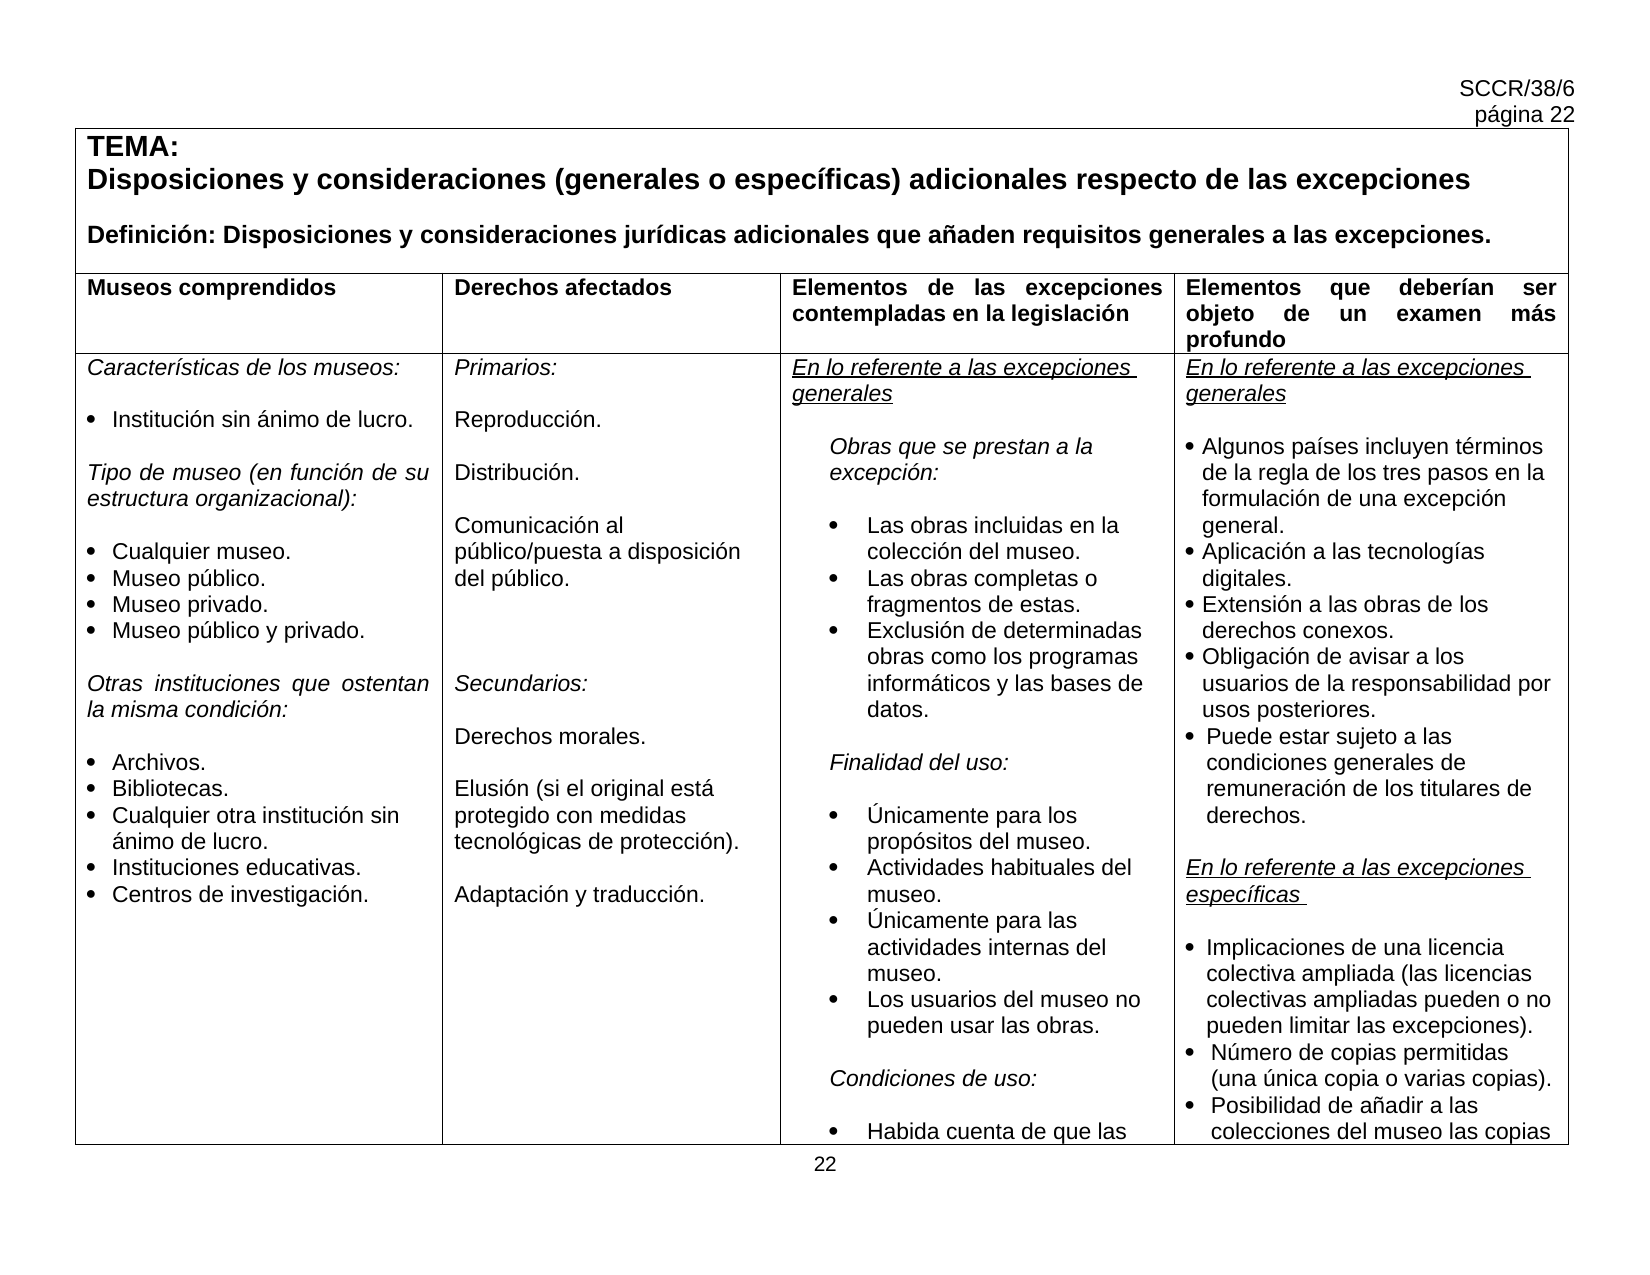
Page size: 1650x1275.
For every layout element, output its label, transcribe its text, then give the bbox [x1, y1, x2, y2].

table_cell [1175, 354, 1568, 1144]
table_header TEMA: Disposiciones y consideraciones (generales o específicas) adicionales respecto de las excepciones Definición: Disposiciones y consideraciones jurídicas adicionales que añaden requisitos generales a las excepciones. [76, 129, 1568, 272]
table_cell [781, 354, 1174, 1144]
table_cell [76, 354, 442, 1144]
table_cell Elementos que deberían ser objeto de un examen más profundo [1175, 274, 1568, 353]
table_cell Elementos de las excepciones contempladas en la legislación [781, 274, 1174, 353]
table_cell Derechos afectados [443, 274, 780, 353]
table_cell Museos comprendidos [76, 274, 442, 353]
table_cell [443, 354, 780, 1144]
